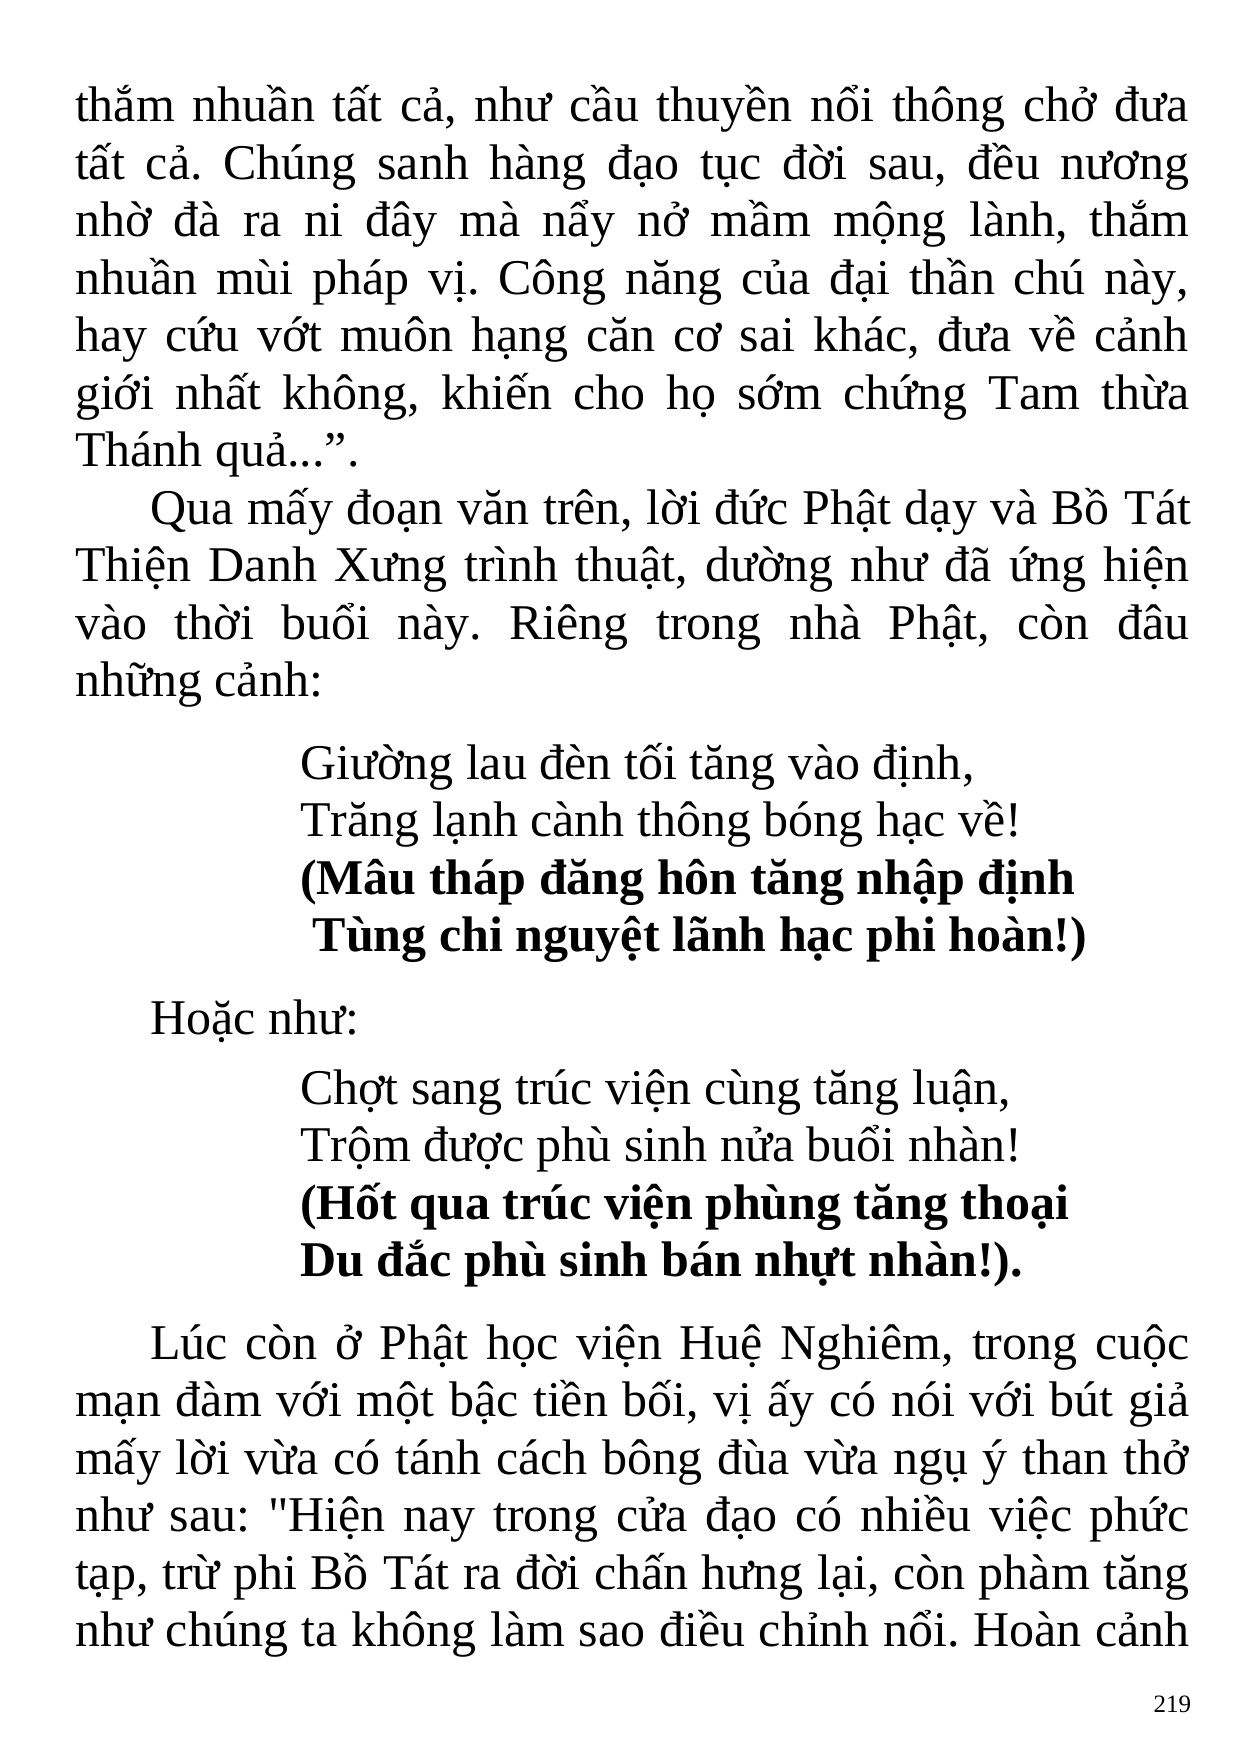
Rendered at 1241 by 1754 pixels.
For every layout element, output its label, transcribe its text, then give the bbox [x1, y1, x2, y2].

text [75, 1312, 1191, 1657]
text (Mâu tháp đăng hôn tăng nhập định [75, 847, 1191, 905]
text Chợt sang trúc viện cùng tăng luận, [75, 1057, 1191, 1115]
text Trăng lạnh cành thông bóng hạc về! [75, 790, 1191, 847]
text Trộm được phù sinh nửa buổi nhàn! [75, 1115, 1191, 1172]
text Qua mấy đoạn văn trên, lời đức Phật dạy và Bồ Tát Thiện Danh Xưng trình thuật, dường như đã ứng hiện vào thời buổi này. Riêng trong nhà Phật, còn đâu những cảnh: [75, 477, 1191, 707]
text Du đắc phù sinh bán nhựt nhàn!). [75, 1230, 1191, 1287]
text Giường lau đèn tối tăng vào định, [75, 732, 1191, 790]
text (Hốt qua trúc viện phùng tăng thoại [75, 1172, 1191, 1230]
text Hoặc như: [75, 987, 1191, 1045]
text Tùng chi nguyệt lãnh hạc phi hoàn!) [75, 905, 1191, 962]
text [75, 75, 1191, 477]
